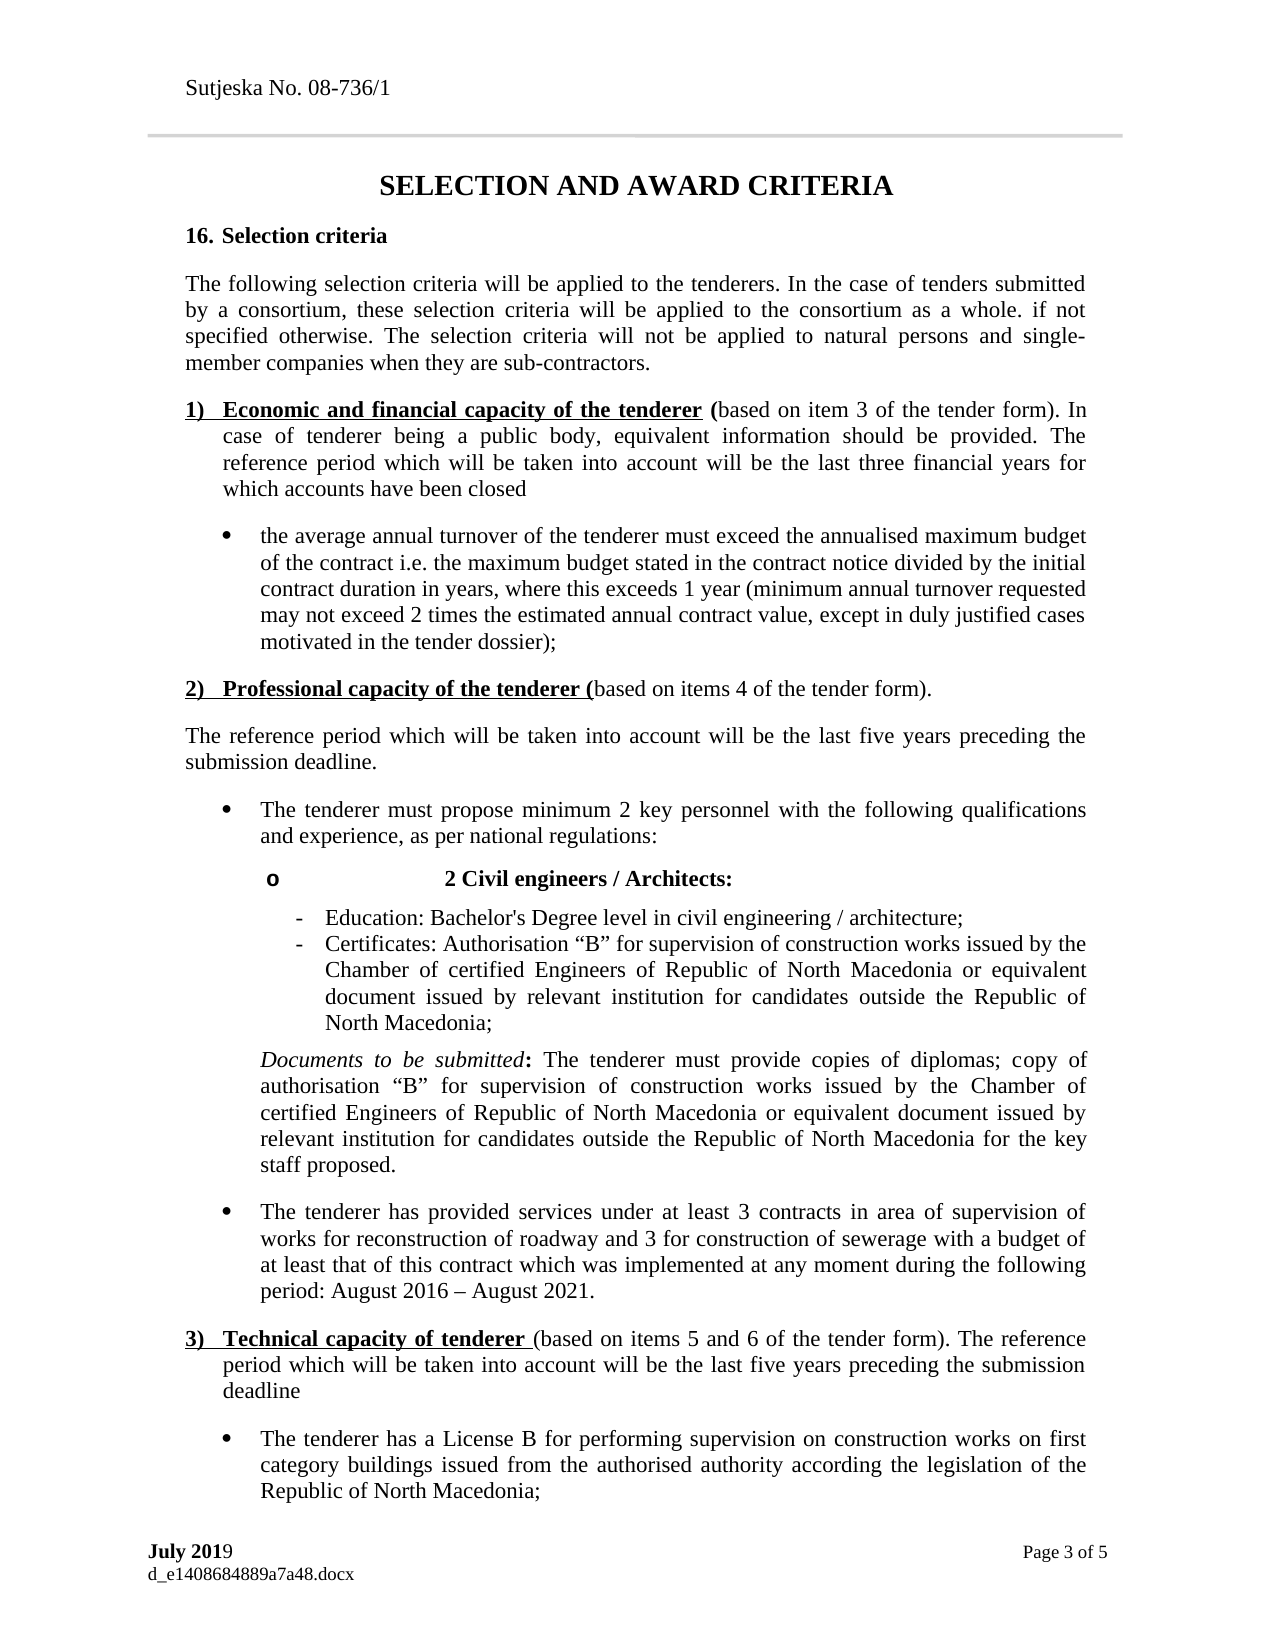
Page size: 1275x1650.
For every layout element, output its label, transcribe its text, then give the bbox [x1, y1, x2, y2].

text 16. Selection criteria [185, 223, 1125, 249]
list Economic and financial capacity of the tenderer (based on item 3 of the tender form). In case of tenderer being a public body, equivalent information should be provided. The reference period which will be taken into account will be the last three financial years for which accounts have been closed [185, 396, 1087, 501]
text Documents to be submitted: The tenderer must provide copies of diplomas; copy of authorisation “B” for supervision of construction works issued by the Chamber of certified Engineers of Republic of North Macedonia or equivalent document issued by relevant institution for candidates outside the Republic of North Macedonia for the key staff proposed. [260, 1046, 1087, 1178]
text The reference period which will be taken into account will be the last five years preceding the submission deadline. [185, 722, 1087, 775]
list The tenderer must propose minimum 2 key personnel with the following qualifications and experience, as per national regulations: [223, 796, 1087, 848]
list The tenderer has provided services under at least 3 contracts in area of supervision of works for reconstruction of roadway and 3 for construction of sewerage with a budget of at least that of this contract which was implemented at any moment during the following period: August 2016 – August 2021. [223, 1198, 1087, 1304]
list Technical capacity of tenderer (based on items 5 and 6 of the tender form). The reference period which will be taken into account will be the last five years preceding the submission deadline [185, 1325, 1087, 1404]
list the average annual turnover of the tenderer must exceed the annualised maximum budget of the contract i.e. the maximum budget stated in the contract notice divided by the initial contract duration in years, where this exceeds 1 year (minimum annual turnover requested may not exceed 2 times the estimated annual contract value, except in duly justified cases motivated in the tender dossier); [223, 522, 1087, 654]
list 2 Civil engineers / Architects: [266, 865, 1088, 893]
list Professional capacity of the tenderer (based on items 4 of the tender form). [185, 675, 1087, 701]
text The following selection criteria will be applied to the tenderers. In the case of tenders submitted by a consortium, these selection criteria will be applied to the consortium as a whole. if not specified otherwise. The selection criteria will not be applied to natural persons and single-member companies when they are sub-contractors. [185, 270, 1087, 375]
list Certificates: Authorisation “B” for supervision of construction works issued by the Chamber of certified Engineers of Republic of North Macedonia or equivalent document issued by relevant institution for candidates outside the Republic of North Macedonia; [295, 930, 1088, 1035]
list The tenderer has a License B for performing supervision on construction works on first category buildings issued from the authorised authority according the legislation of the Republic of North Macedonia; [223, 1424, 1088, 1504]
text SELECTION AND AWARD CRITERIA [148, 168, 1125, 202]
list Education: Bachelor's Degree level in civil engineering / architecture; [295, 904, 1088, 930]
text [185, 74, 1087, 100]
